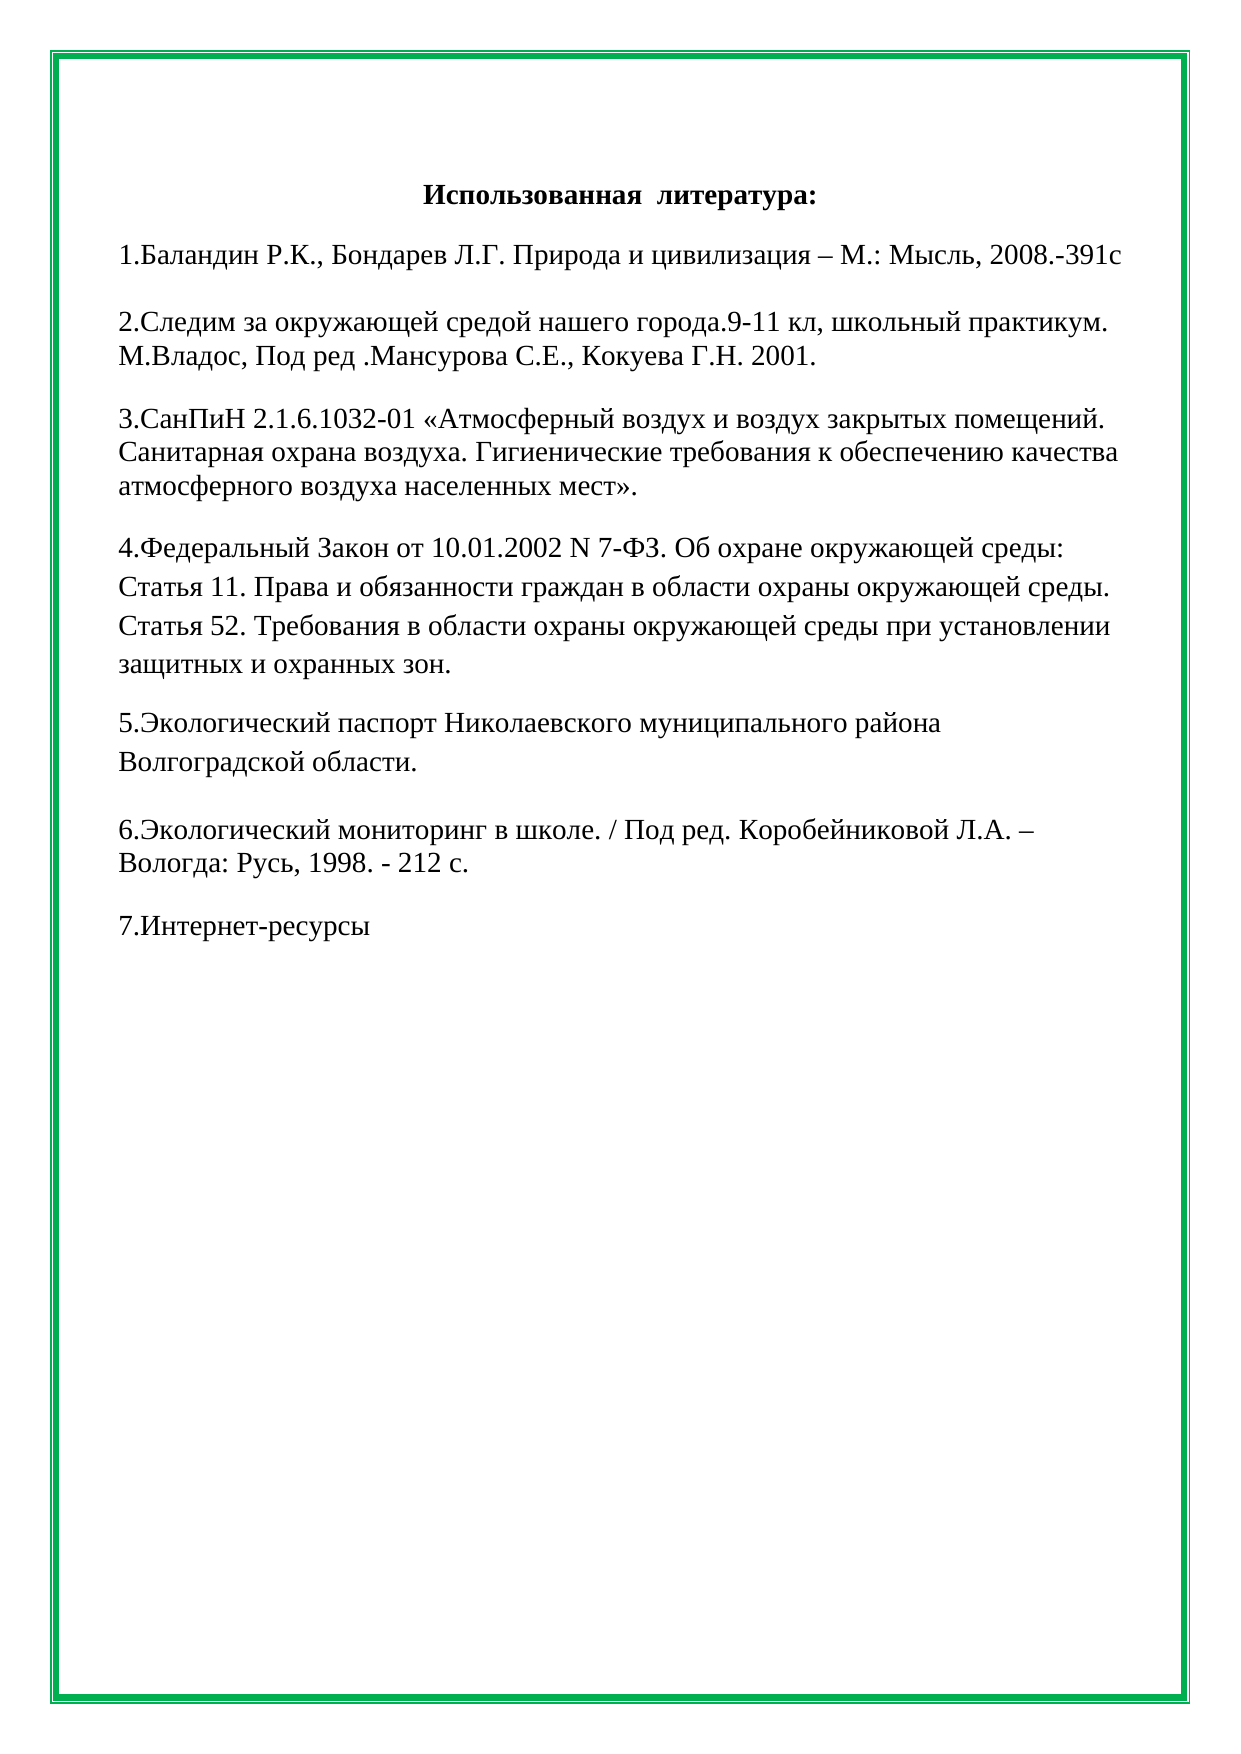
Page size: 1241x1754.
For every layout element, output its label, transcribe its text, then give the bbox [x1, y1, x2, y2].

text 2.Следим за окружающей средой нашего города.9-11 кл, школьный практикум. М.Владос, Под ред .Мансурова С.Е., Кокуева Г.Н. 2001. [118, 304, 1122, 372]
text Использованная литература: [118, 177, 1122, 211]
text 5.Экологический паспорт Николаевского муниципального района Волгоградской области. [118, 706, 1122, 778]
text 1.Баландин Р.К., Бондарев Л.Г. Природа и цивилизация – М.: Мысль, 2008.-391с [118, 237, 1122, 270]
text 6.Экологический мониторинг в школе. / Под ред. Коробейниковой Л.А. – Вологда: Русь, 1998. - 212 с. [118, 812, 1122, 879]
text 4.Федеральный Закон от 10.01.2002 N 7-ФЗ. Об охране окружающей среды: Статья 11. Права и обязанности граждан в области охраны окружающей среды. Статья 52. Требования в области охраны окружающей среды при установлении защитных и охранных зон. [118, 531, 1122, 680]
text 7.Интернет-ресурсы [118, 908, 1122, 942]
text 3.СанПиН 2.1.6.1032-01 «Атмосферный воздух и воздух закрытых помещений. Санитарная охрана воздуха. Гигиенические требования к обеспечению качества атмосферного воздуха населенных мест». [118, 401, 1122, 501]
